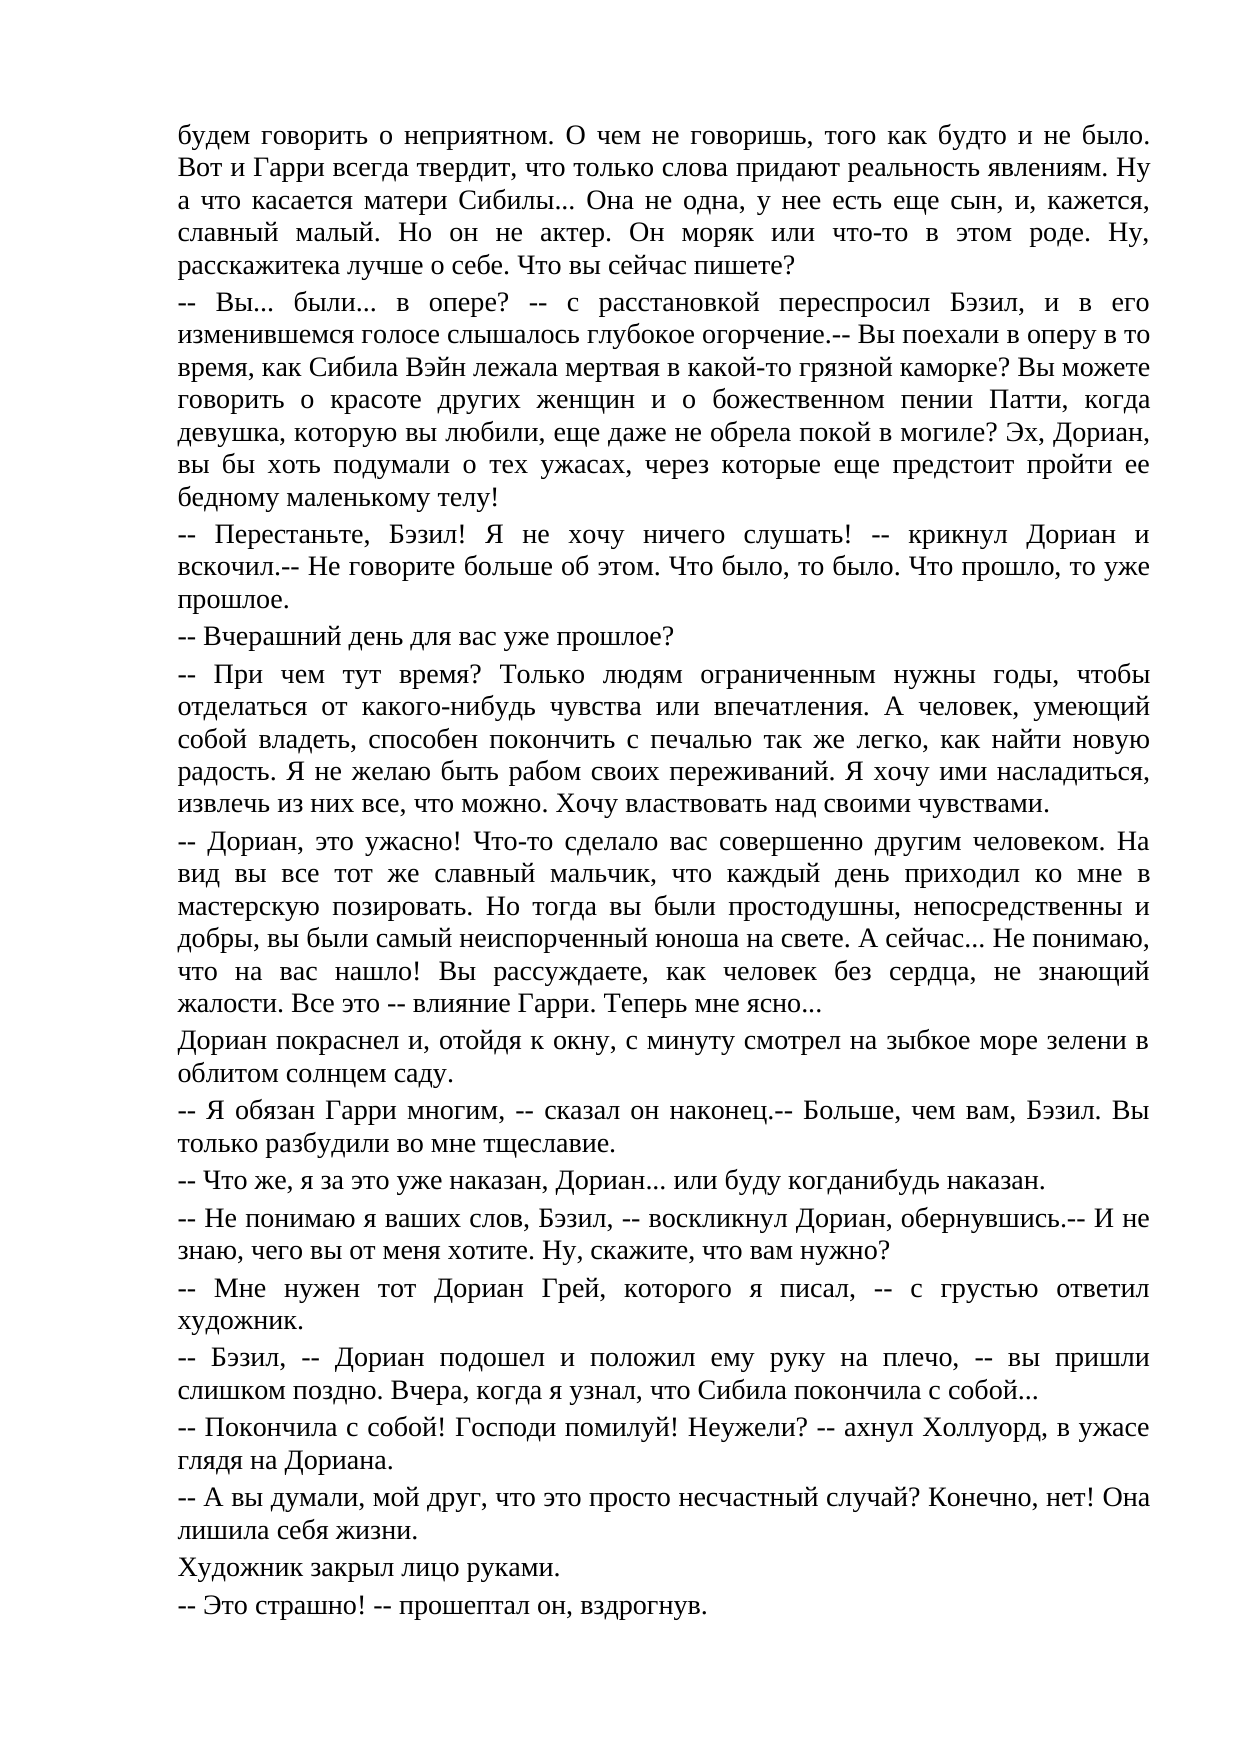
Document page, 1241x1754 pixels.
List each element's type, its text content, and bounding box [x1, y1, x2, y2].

text -- Перестаньте, Бэзил! Я не хочу ничего слушать! -- крикнул Дориан и вскочил.-- Не говорите больше об этом. Что было, то было. Что прошло, то уже прошлое. [177, 517, 1152, 614]
text -- Что же, я за это уже наказан, Дориан... или буду когданибудь наказан. [177, 1163, 1152, 1196]
text -- А вы думали, мой друг, что это просто несчастный случай? Конечно, нет! Она лишила себя жизни. [177, 1480, 1152, 1545]
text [177, 118, 1152, 280]
text -- Дориан, это ужасно! Что-то сделало вас совершенно другим человеком. На вид вы все тот же славный мальчик, что каждый день приходил ко мне в мастерскую позировать. Но тогда вы были простодушны, непосредственны и добры, вы были самый неиспорченный юноша на свете. А сейчас... Не понимаю, что на вас нашло! Вы рассуждаете, как человек без сердца, не знающий жалости. Все это -- влияние Гарри. Теперь мне ясно... [177, 824, 1152, 1018]
text -- Мне нужен тот Дориан Грей, которого я писал, -- с грустью ответил художник. [177, 1271, 1152, 1335]
text -- При чем тут время? Только людям ограниченным нужны годы, чтобы отделаться от какого-нибудь чувства или впечатления. А человек, умеющий собой владеть, способен покончить с печалью так же легко, как найти новую радость. Я не желаю быть рабом своих переживаний. Я хочу ими насладиться, извлечь из них все, что можно. Хочу властвовать над своими чувствами. [177, 657, 1152, 819]
text -- Я обязан Гарри многим, -- сказал он наконец.-- Больше, чем вам, Бэзил. Вы только разбудили во мне тщеславие. [177, 1093, 1152, 1158]
text -- Вчерашний день для вас уже прошлое? [177, 619, 1152, 652]
text -- Покончила с собой! Господи помилуй! Неужели? -- ахнул Холлуорд, в ужасе глядя на Дориана. [177, 1410, 1152, 1475]
text -- Не понимаю я ваших слов, Бэзил, -- воскликнул Дориан, обернувшись.-- И не знаю, чего вы от меня хотите. Ну, скажите, что вам нужно? [177, 1201, 1152, 1266]
text Дориан покраснел и, отойдя к окну, с минуту смотрел на зыбкое море зелени в облитом солнцем саду. [177, 1023, 1152, 1088]
text -- Это страшно! -- прошептал он, вздрогнув. [177, 1588, 1152, 1620]
text Художник закрыл лицо руками. [177, 1550, 1152, 1583]
text -- Бэзил, -- Дориан подошел и положил ему руку на плечо, -- вы пришли слишком поздно. Вчера, когда я узнал, что Сибила покончила с собой... [177, 1341, 1152, 1405]
text -- Вы... были... в опере? -- с расстановкой переспросил Бэзил, и в его изменившемся голосе слышалось глубокое огорчение.-- Вы поехали в оперу в то время, как Сибила Вэйн лежала мертвая в какой-то грязной каморке? Вы можете говорить о красоте других женщин и о божественном пении Патти, когда девушка, которую вы любили, еще даже не обрела покой в могиле? Эх, Дориан, вы бы хоть подумали о тех ужасах, через которые еще предстоит пройти ее бедному маленькому телу! [177, 285, 1152, 512]
